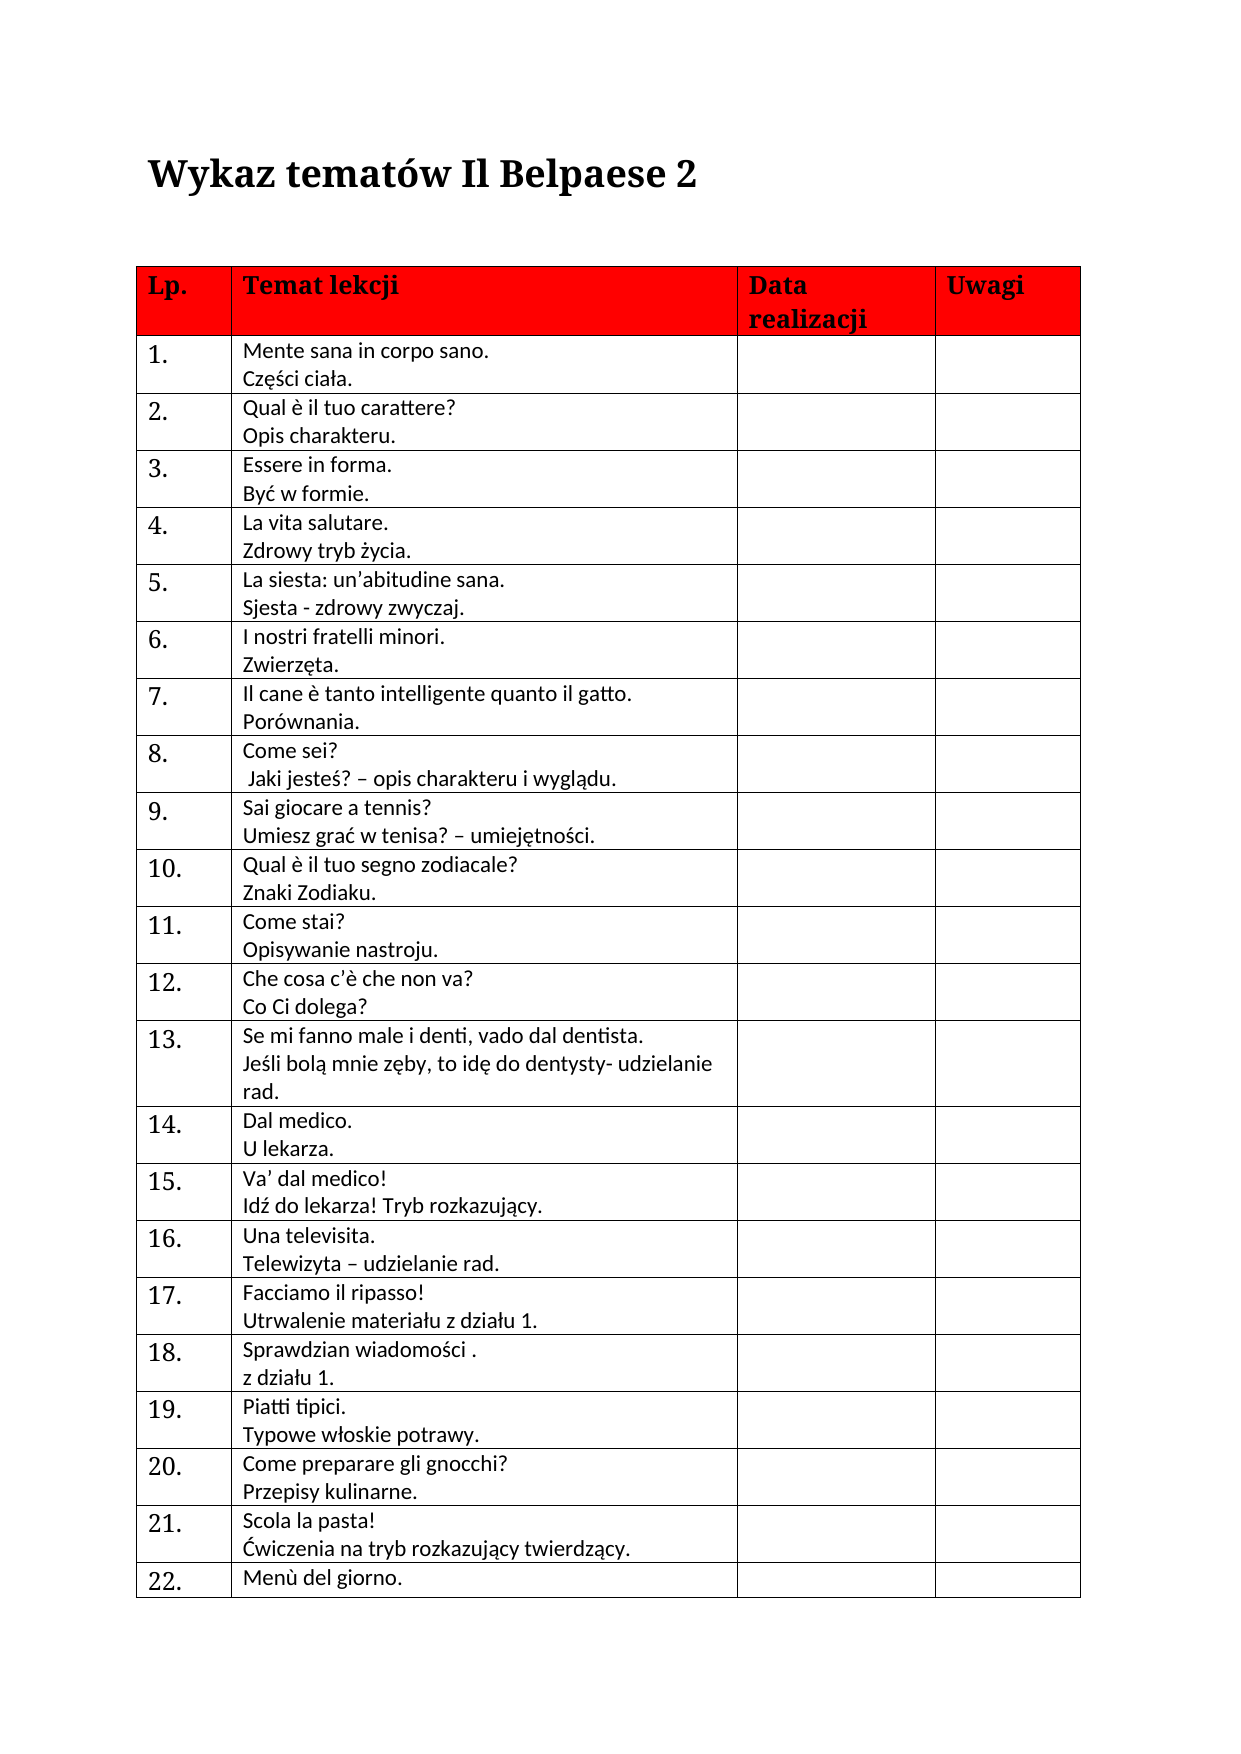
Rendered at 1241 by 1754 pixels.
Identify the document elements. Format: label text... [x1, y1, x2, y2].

table_cell [738, 1449, 935, 1505]
table_cell [936, 1164, 1080, 1220]
table_cell [936, 1449, 1080, 1505]
text Wykaz tematów Il Belpaese 2 [148, 148, 1093, 199]
table_cell 17. [137, 1278, 231, 1334]
table_cell 8. [137, 736, 231, 792]
table_cell [738, 1021, 935, 1106]
table_cell 9. [137, 793, 231, 849]
table_header Temat lekcji [232, 267, 737, 335]
table_cell 21. [137, 1506, 231, 1562]
table_cell Come preparare gli gnocchi? Przepisy kulinarne. [232, 1449, 737, 1505]
table_cell 6. [137, 622, 231, 678]
table_cell [738, 793, 935, 849]
table_cell 16. [137, 1221, 231, 1277]
table_cell Se mi fanno male i denti, vado dal dentista. Jeśli bolą mnie zęby, to idę do dentysty- udzielanie rad. [232, 1021, 737, 1106]
table_cell 2. [137, 394, 231, 449]
table_header Uwagi [936, 267, 1080, 335]
table_cell [738, 565, 935, 621]
table_cell [738, 1506, 935, 1562]
table_cell Qual è il tuo carattere? Opis charakteru. [232, 394, 737, 449]
table_cell [936, 907, 1080, 963]
table_cell [738, 1563, 935, 1597]
table_cell 18. [137, 1335, 231, 1391]
table_cell [936, 1506, 1080, 1562]
table_cell 5. [137, 565, 231, 621]
table_cell [936, 1107, 1080, 1163]
table_cell Dal medico. U lekarza. [232, 1107, 737, 1163]
table_cell [936, 394, 1080, 449]
table_cell 22. [137, 1563, 231, 1597]
table_cell Facciamo il ripasso! Utrwalenie materiału z działu 1. [232, 1278, 737, 1334]
table_cell [738, 1335, 935, 1391]
table_header Lp. [137, 267, 231, 335]
table_cell [936, 1278, 1080, 1334]
table_cell [738, 907, 935, 963]
table_cell [738, 679, 935, 735]
table_cell 14. [137, 1107, 231, 1163]
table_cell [232, 1563, 737, 1597]
table_cell La siesta: un’abitudine sana. Sjesta - zdrowy zwyczaj. [232, 565, 737, 621]
table_cell [936, 793, 1080, 849]
table_cell [738, 394, 935, 449]
table_cell I nostri fratelli minori. Zwierzęta. [232, 622, 737, 678]
table_cell 3. [137, 451, 231, 507]
table_cell [936, 1221, 1080, 1277]
table_cell [738, 1164, 935, 1220]
table_cell 15. [137, 1164, 231, 1220]
table_cell Il cane è tanto intelligente quanto il gatto. Porównania. [232, 679, 737, 735]
table_cell Qual è il tuo segno zodiacale? Znaki Zodiaku. [232, 850, 737, 906]
table_cell 12. [137, 964, 231, 1020]
table_cell [936, 622, 1080, 678]
table_cell Va’ dal medico! Idź do lekarza! Tryb rozkazujący. [232, 1164, 737, 1220]
table_cell [936, 1335, 1080, 1391]
table_cell [738, 850, 935, 906]
table_cell 10. [137, 850, 231, 906]
table_cell [738, 622, 935, 678]
table_cell [936, 451, 1080, 507]
table_cell [936, 964, 1080, 1020]
table_cell [936, 679, 1080, 735]
table_cell Una televisita. Telewizyta – udzielanie rad. [232, 1221, 737, 1277]
table_cell [738, 1221, 935, 1277]
table_cell 19. [137, 1392, 231, 1448]
table_cell [738, 964, 935, 1020]
table_cell [738, 451, 935, 507]
table_cell [936, 1021, 1080, 1106]
table_cell [936, 508, 1080, 564]
table_cell [738, 1107, 935, 1163]
table_cell [936, 1392, 1080, 1448]
table_cell [936, 565, 1080, 621]
table_cell [936, 336, 1080, 392]
table_cell [936, 1563, 1080, 1597]
table_cell [936, 736, 1080, 792]
table_cell [738, 1278, 935, 1334]
table_cell Mente sana in corpo sano. Części ciała. [232, 336, 737, 392]
table_header Data realizacji [738, 267, 935, 335]
table_cell Scola la pasta! Ćwiczenia na tryb rozkazujący twierdzący. [232, 1506, 737, 1562]
table_cell [738, 508, 935, 564]
table_cell Piatti tipici. Typowe włoskie potrawy. [232, 1392, 737, 1448]
table_cell 1. [137, 336, 231, 392]
table_cell Che cosa c’è che non va? Co Ci dolega? [232, 964, 737, 1020]
table_cell Essere in forma. Być w formie. [232, 451, 737, 507]
table_cell [738, 1392, 935, 1448]
table_cell Sprawdzian wiadomości . z działu 1. [232, 1335, 737, 1391]
table_cell 7. [137, 679, 231, 735]
table_cell [738, 736, 935, 792]
table_cell La vita salutare. Zdrowy tryb życia. [232, 508, 737, 564]
table_cell [936, 850, 1080, 906]
table_cell Come sei? Jaki jesteś? – opis charakteru i wyglądu. [232, 736, 737, 792]
table_cell [738, 336, 935, 392]
table_cell 13. [137, 1021, 231, 1106]
table_cell 11. [137, 907, 231, 963]
table_cell 20. [137, 1449, 231, 1505]
table_cell 4. [137, 508, 231, 564]
table_cell Come stai? Opisywanie nastroju. [232, 907, 737, 963]
table_cell Sai giocare a tennis? Umiesz grać w tenisa? – umiejętności. [232, 793, 737, 849]
